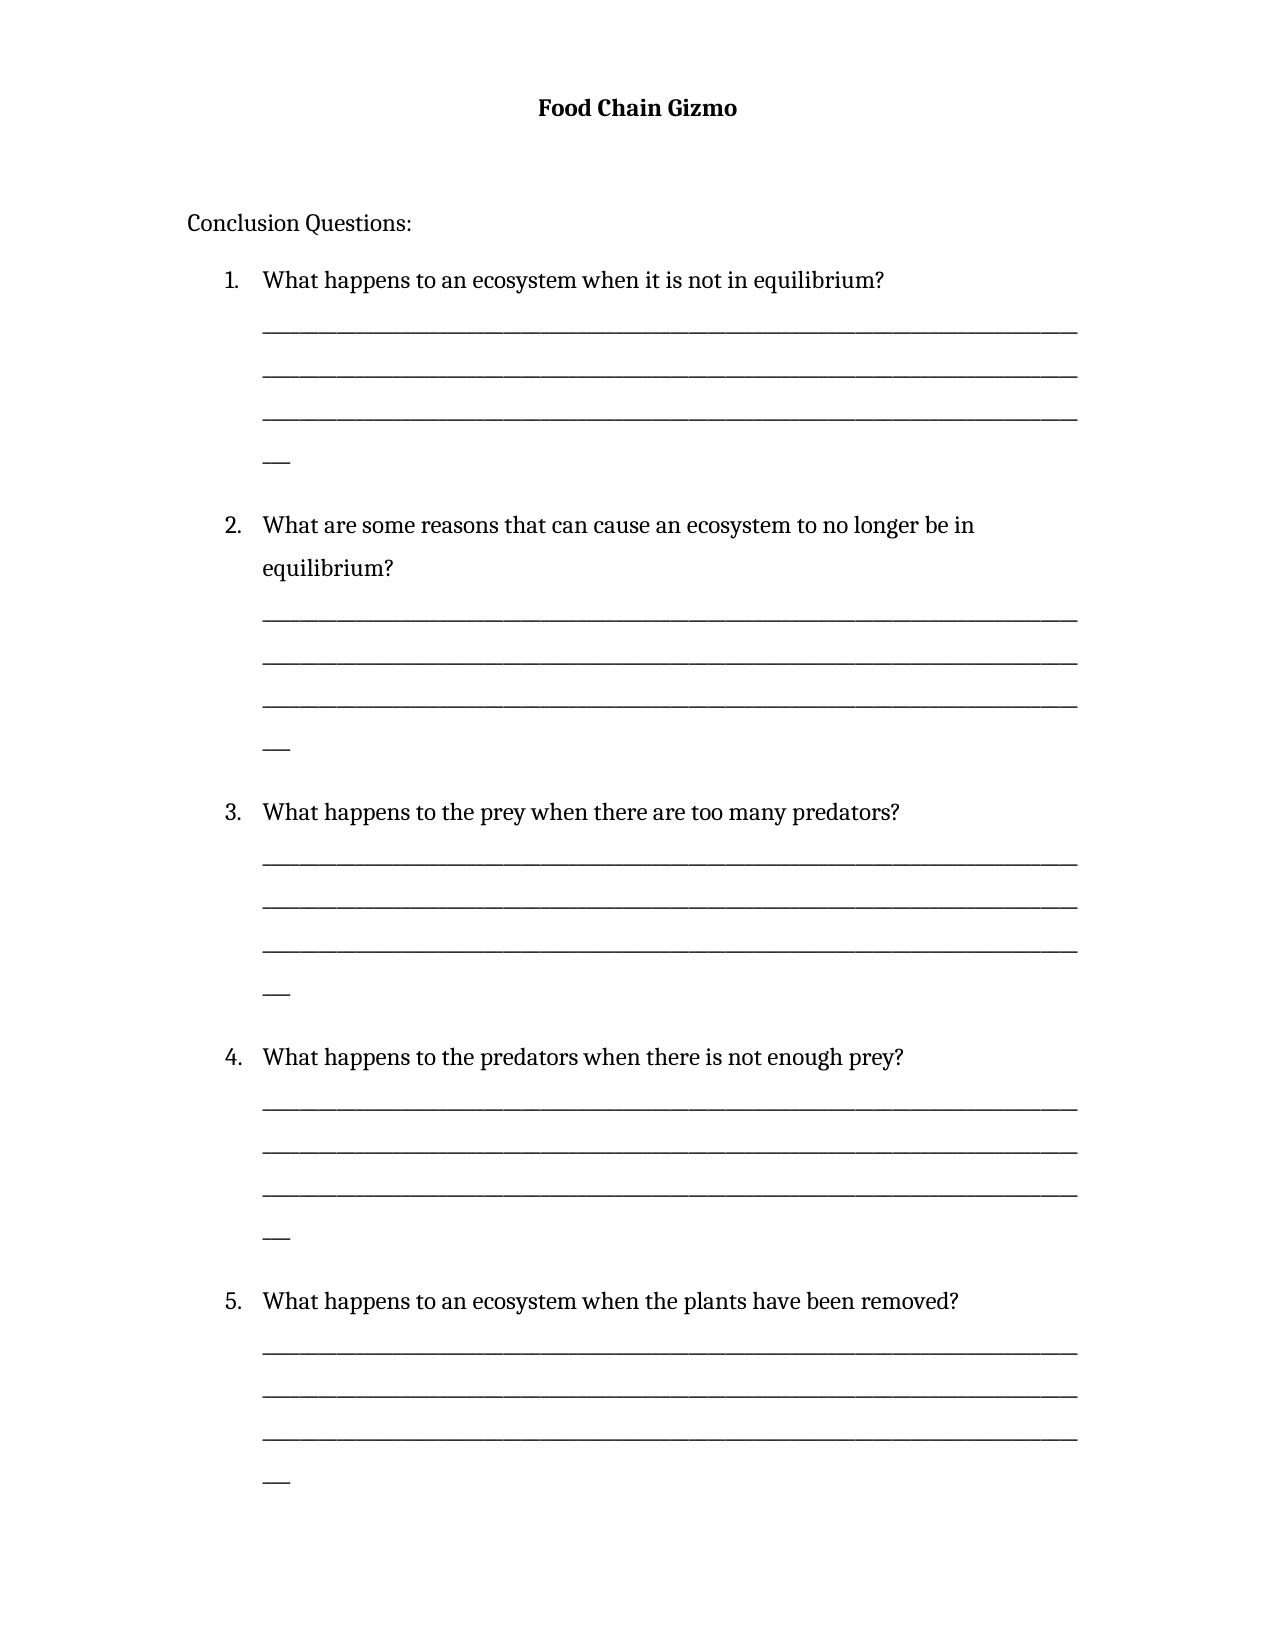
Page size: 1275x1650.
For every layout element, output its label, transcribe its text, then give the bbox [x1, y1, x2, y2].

list What happens to an ecosystem when it is not in equilibrium? ___________________________________________________________________________________________________________________________________________________________________________________________________________________________________________________________________________ [225, 266, 1087, 467]
list What are some reasons that can cause an ecosystem to no longer be in equilibrium? ___________________________________________________________________________________________________________________________________________________________________________________________________________________________________________________________________________ [225, 511, 1087, 755]
list What happens to the predators when there is not enough prey? ___________________________________________________________________________________________________________________________________________________________________________________________________________________________________________________________________________ [225, 1042, 1087, 1244]
list What happens to the prey when there are too many predators? ___________________________________________________________________________________________________________________________________________________________________________________________________________________________________________________________________________ [225, 798, 1087, 999]
text Food Chain Gizmo [187, 94, 1087, 122]
list What happens to an ecosystem when the plants have been removed? ___________________________________________________________________________________________________________________________________________________________________________________________________________________________________________________________________________ [225, 1287, 1087, 1488]
text Conclusion Questions: [187, 209, 1087, 237]
